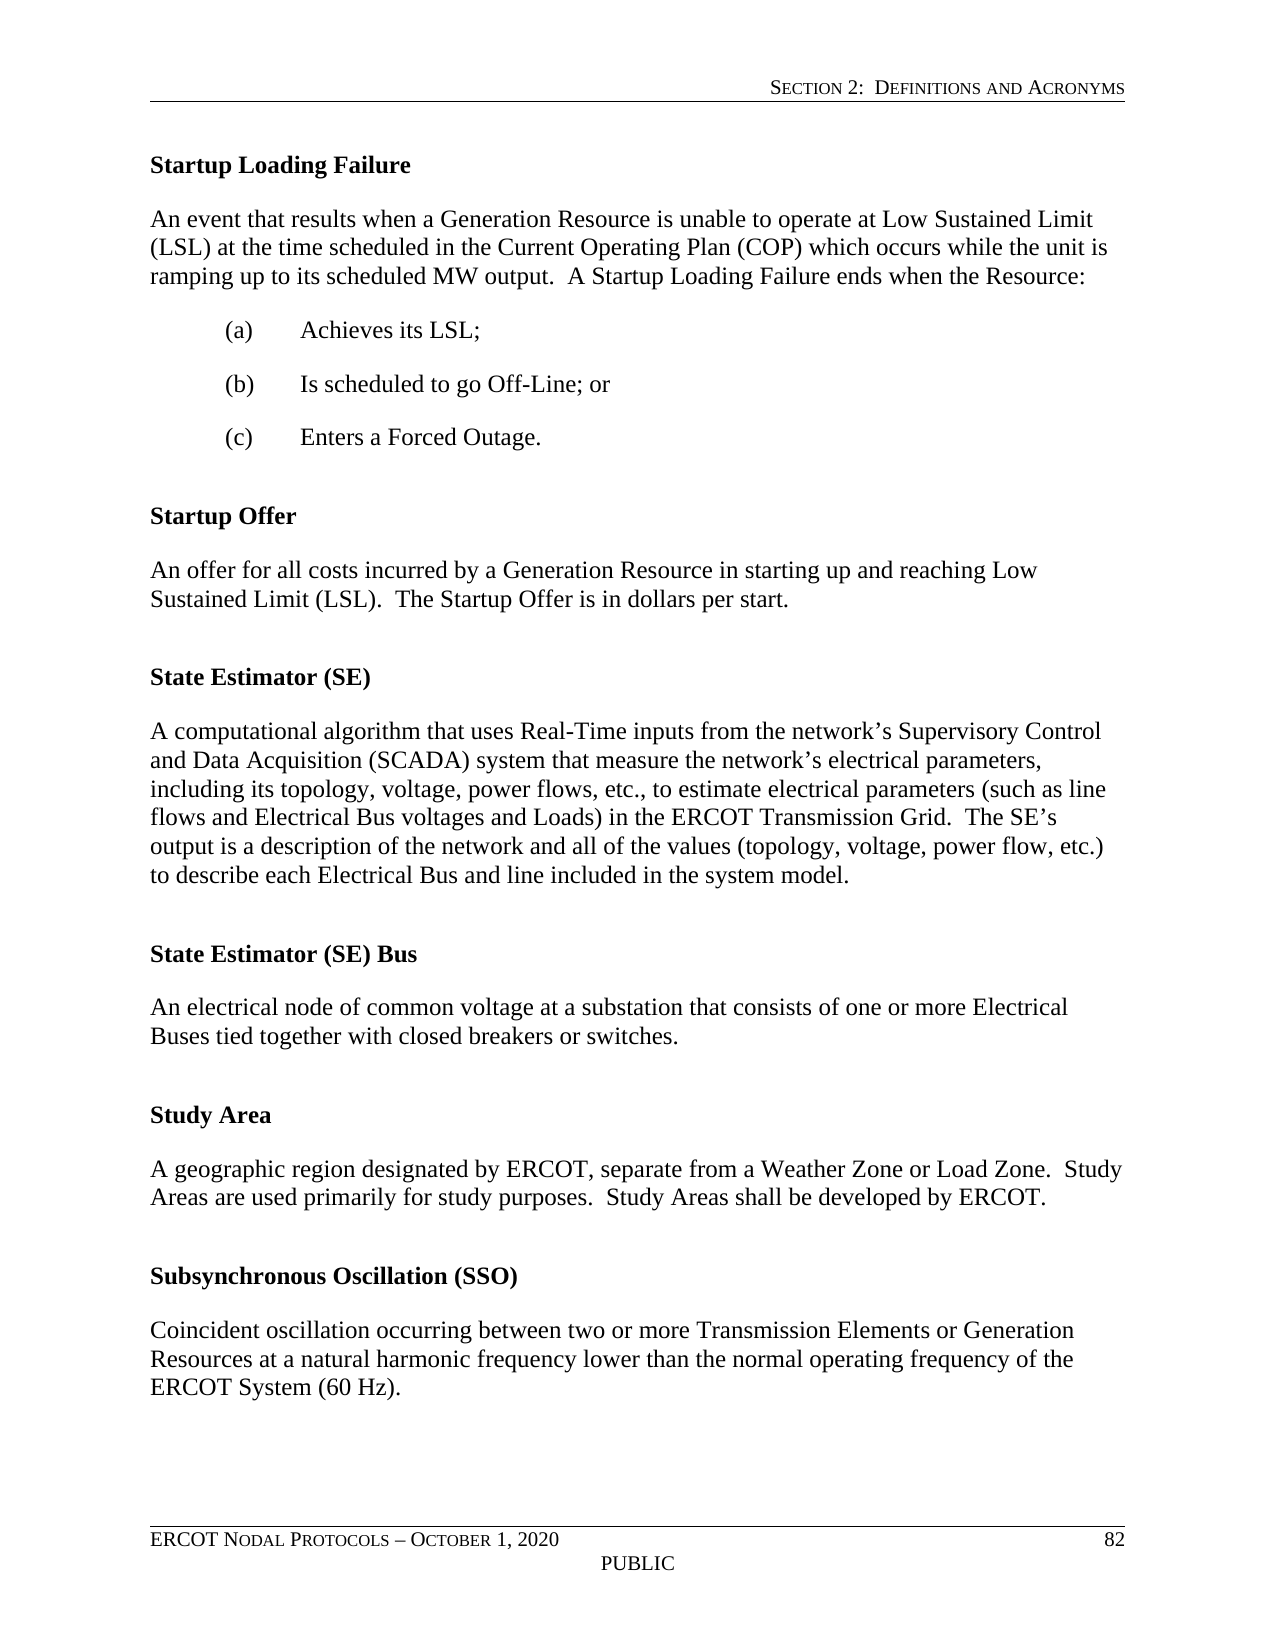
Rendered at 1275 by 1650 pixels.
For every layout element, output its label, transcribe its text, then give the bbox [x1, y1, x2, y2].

text An event that results when a Generation Resource is unable to operate at Low Sustained Limit (LSL) at the time scheduled in the Current Operating Plan (COP) which occurs while the unit is ramping up to its scheduled MW output. A Startup Loading Failure ends when the Resource: [150, 204, 1125, 290]
text State Estimator (SE) [150, 662, 1125, 691]
text An offer for all costs incurred by a Generation Resource in starting up and reaching Low Sustained Limit (LSL). The Startup Offer is in dollars per start. [150, 555, 1125, 612]
text A geographic region designated by ERCOT, separate from a Weather Zone or Load Zone. Study Areas are used primarily for study purposes. Study Areas shall be developed by ERCOT. [150, 1154, 1125, 1211]
text Startup Loading Failure [150, 150, 1125, 179]
text Study Area [150, 1100, 1125, 1129]
text (a) Achieves its LSL; [225, 315, 1125, 344]
text Coincident oscillation occurring between two or more Transmission Elements or Generation Resources at a natural harmonic frequency lower than the normal operating frequency of the ERCOT System (60 Hz). [150, 1315, 1125, 1401]
text (c) Enters a Forced Outage. [225, 422, 1125, 451]
text Subsynchronous Oscillation (SSO) [150, 1261, 1125, 1290]
text Startup Offer [150, 501, 1125, 530]
text A computational algorithm that uses Real-Time inputs from the network’s Supervisory Control and Data Acquisition (SCADA) system that measure the network’s electrical parameters, including its topology, voltage, power flows, etc., to estimate electrical parameters (such as line flows and Electrical Bus voltages and Loads) in the ERCOT Transmission Grid. The SE’s output is a description of the network and all of the values (topology, voltage, power flow, etc.) to describe each Electrical Bus and line included in the system model. [150, 716, 1125, 889]
text (b) Is scheduled to go Off-Line; or [225, 369, 1125, 397]
text An electrical node of common voltage at a substation that consists of one or more Electrical Buses tied together with closed breakers or switches. [150, 992, 1125, 1050]
text State Estimator (SE) Bus [150, 939, 1125, 967]
